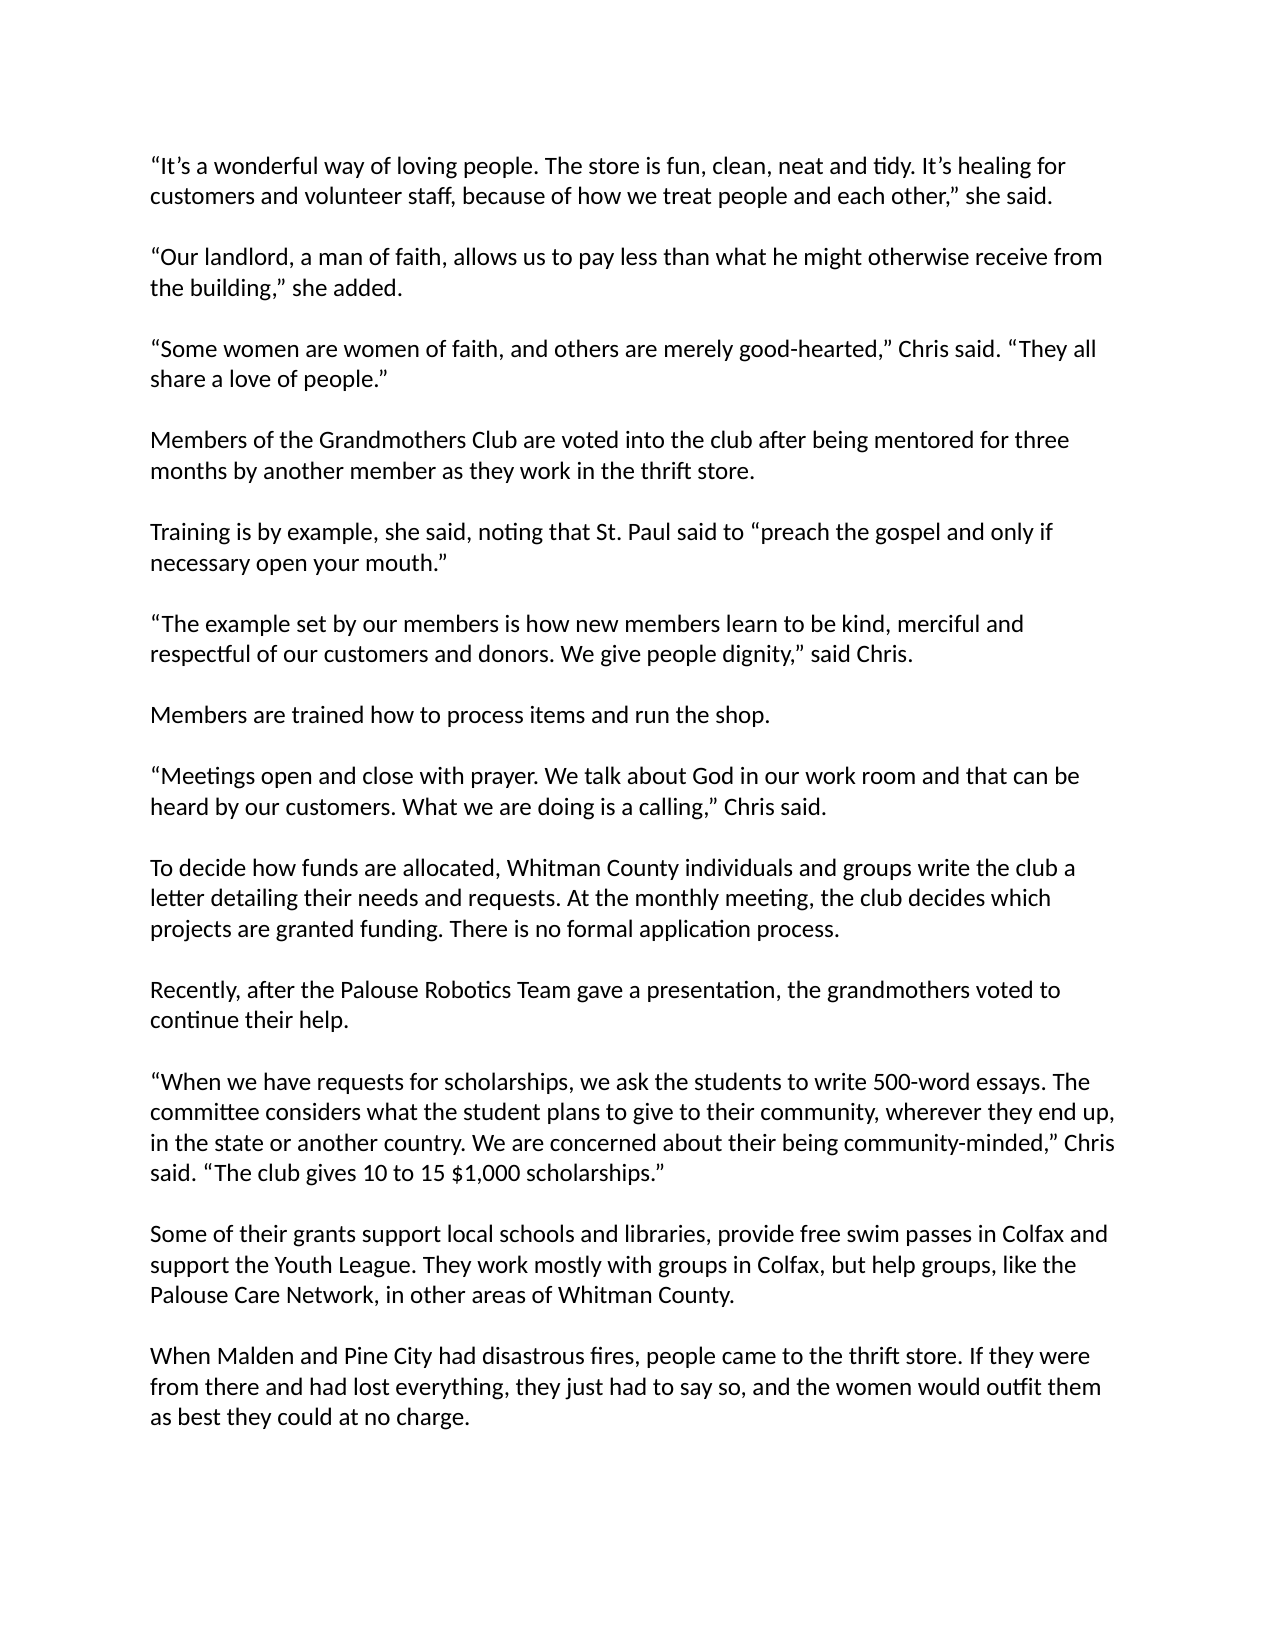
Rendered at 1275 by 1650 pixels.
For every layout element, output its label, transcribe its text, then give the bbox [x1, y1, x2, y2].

text “It’s a wonderful way of loving people. The store is fun, clean, neat and tidy. It’s healing for customers and volunteer staff, because of how we treat people and each other,” she said. [150, 150, 1125, 211]
text Training is by example, she said, noting that St. Paul said to “preach the gospel and only if necessary open your mouth.” [150, 516, 1125, 577]
text Members are trained how to process items and run the shop. [150, 699, 1125, 730]
text When Malden and Pine City had disastrous fires, people came to the thrift store. If they were from there and had lost everything, they just had to say so, and the women would outfit them as best they could at no charge. [150, 1340, 1125, 1432]
text “Some women are women of faith, and others are merely good-hearted,” Chris said. “They all share a love of people.” [150, 333, 1125, 394]
text To decide how funds are allocated, Whitman County individuals and groups write the club a letter detailing their needs and requests. At the monthly meeting, the club decides which projects are granted funding. There is no formal application process. [150, 852, 1125, 943]
text “When we have requests for scholarships, we ask the students to write 500-word essays. The committee considers what the student plans to give to their community, wherever they end up, in the state or another country. We are concerned about their being community-minded,” Chris said. “The club gives 10 to 15 $1,000 scholarships.” [150, 1066, 1125, 1188]
text Some of their grants support local schools and libraries, provide free swim passes in Colfax and support the Youth League. They work mostly with groups in Colfax, but help groups, like the Palouse Care Network, in other areas of Whitman County. [150, 1218, 1125, 1310]
text “Our landlord, a man of faith, allows us to pay less than what he might otherwise receive from the building,” she added. [150, 242, 1125, 303]
text “The example set by our members is how new members learn to be kind, merciful and respectful of our customers and donors. We give people dignity,” said Chris. [150, 608, 1125, 669]
text “Meetings open and close with prayer. We talk about God in our work room and that can be heard by our customers. What we are doing is a calling,” Chris said. [150, 760, 1125, 821]
text Members of the Grandmothers Club are voted into the club after being mentored for three months by another member as they work in the thrift store. [150, 425, 1125, 486]
text Recently, after the Palouse Robotics Team gave a presentation, the grandmothers voted to continue their help. [150, 974, 1125, 1035]
